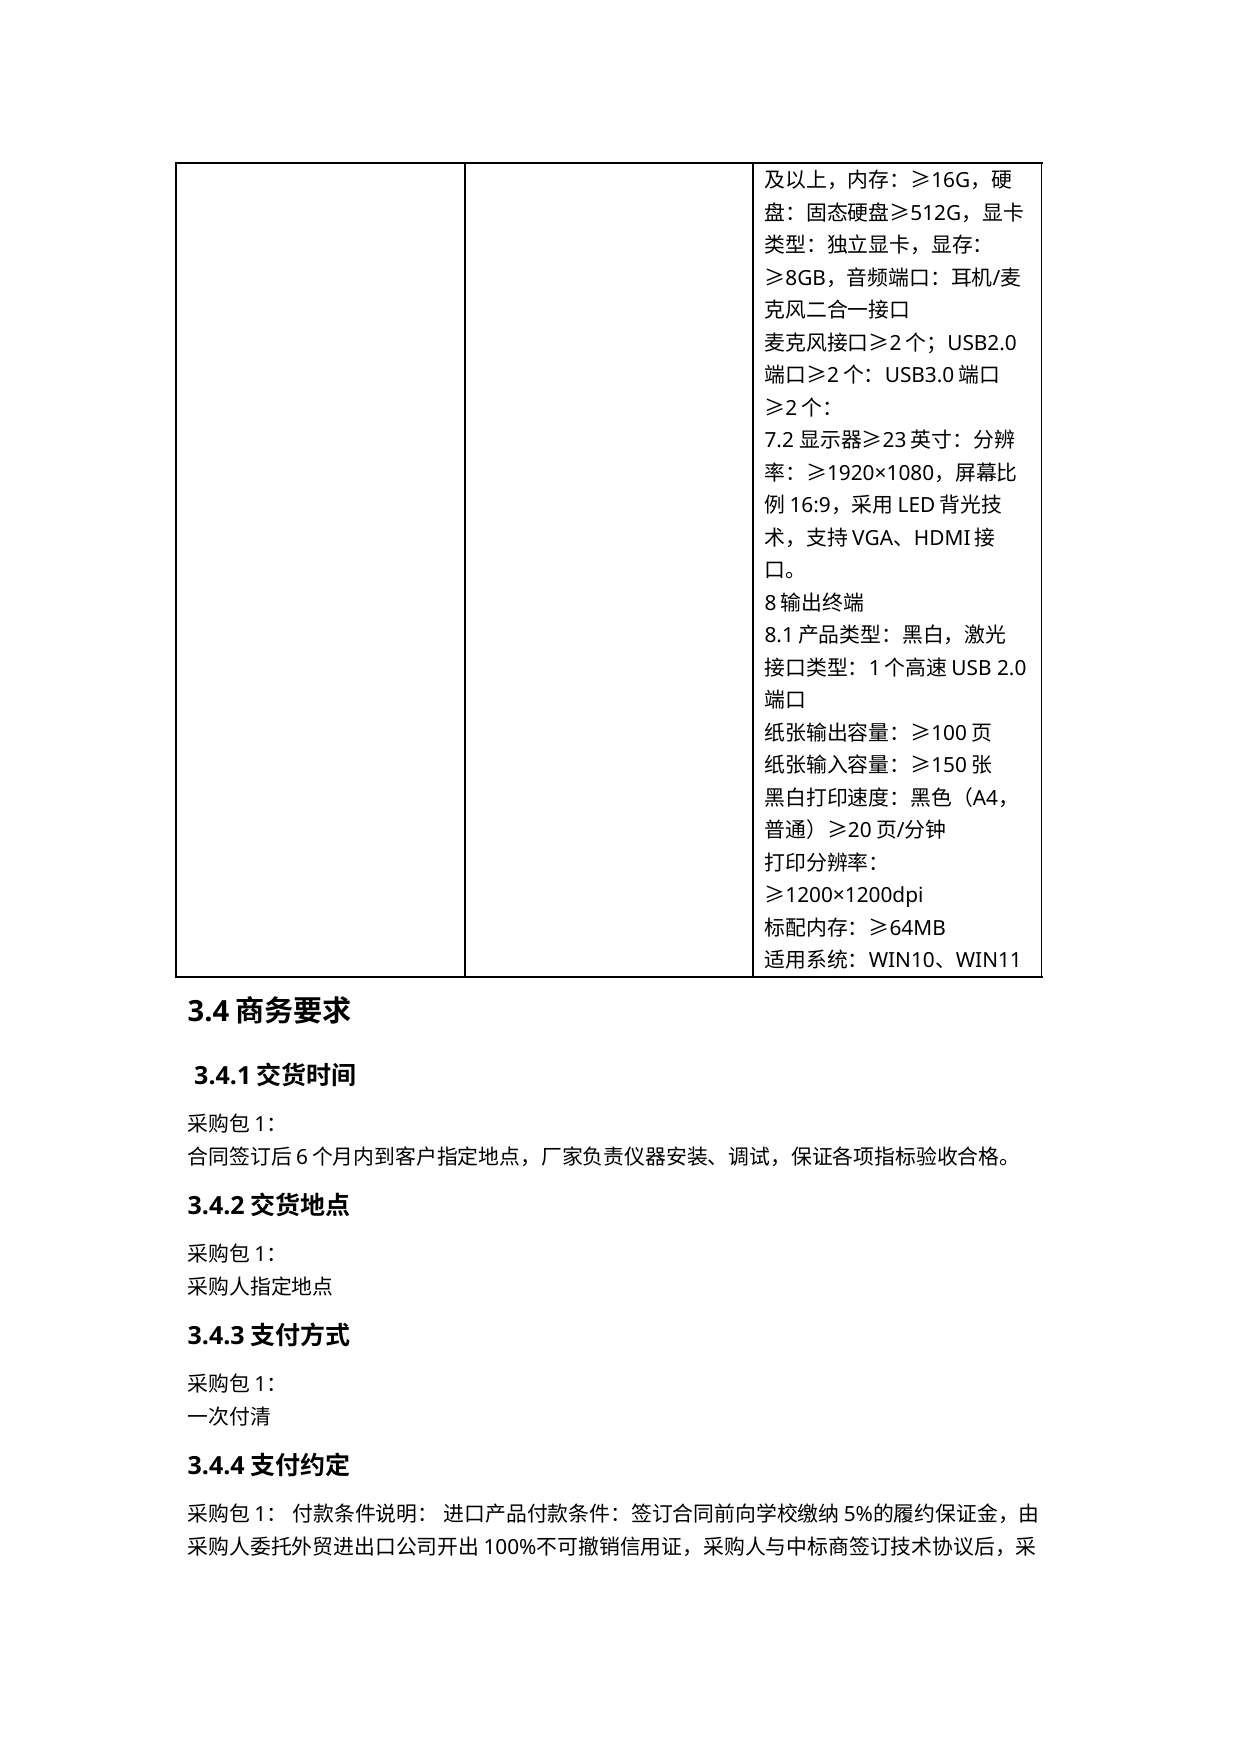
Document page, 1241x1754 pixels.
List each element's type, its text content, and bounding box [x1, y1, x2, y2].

table_cell 1 [177, 164, 464, 976]
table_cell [754, 164, 1041, 976]
text 采购人指定地点 [187, 1270, 1053, 1303]
text 一次付清 [187, 1400, 1053, 1433]
text 3.4商务要求 [187, 978, 1053, 1043]
text 3.4.4支付约定 [187, 1433, 1053, 1498]
text 采购包1： [187, 1238, 1053, 1270]
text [187, 1498, 1053, 1563]
text 3.4.2交货地点 [187, 1173, 1053, 1238]
text 3.4.3支付方式 [187, 1303, 1053, 1368]
text 合同签订后6个月内到客户指定地点，厂家负责仪器安装、调试，保证各项指标验收合格。 [187, 1140, 1053, 1173]
text 3.4.1交货时间 [187, 1043, 1053, 1108]
text 采购包1： [187, 1108, 1053, 1140]
text 采购包1： [187, 1368, 1053, 1400]
table_cell [466, 164, 752, 976]
